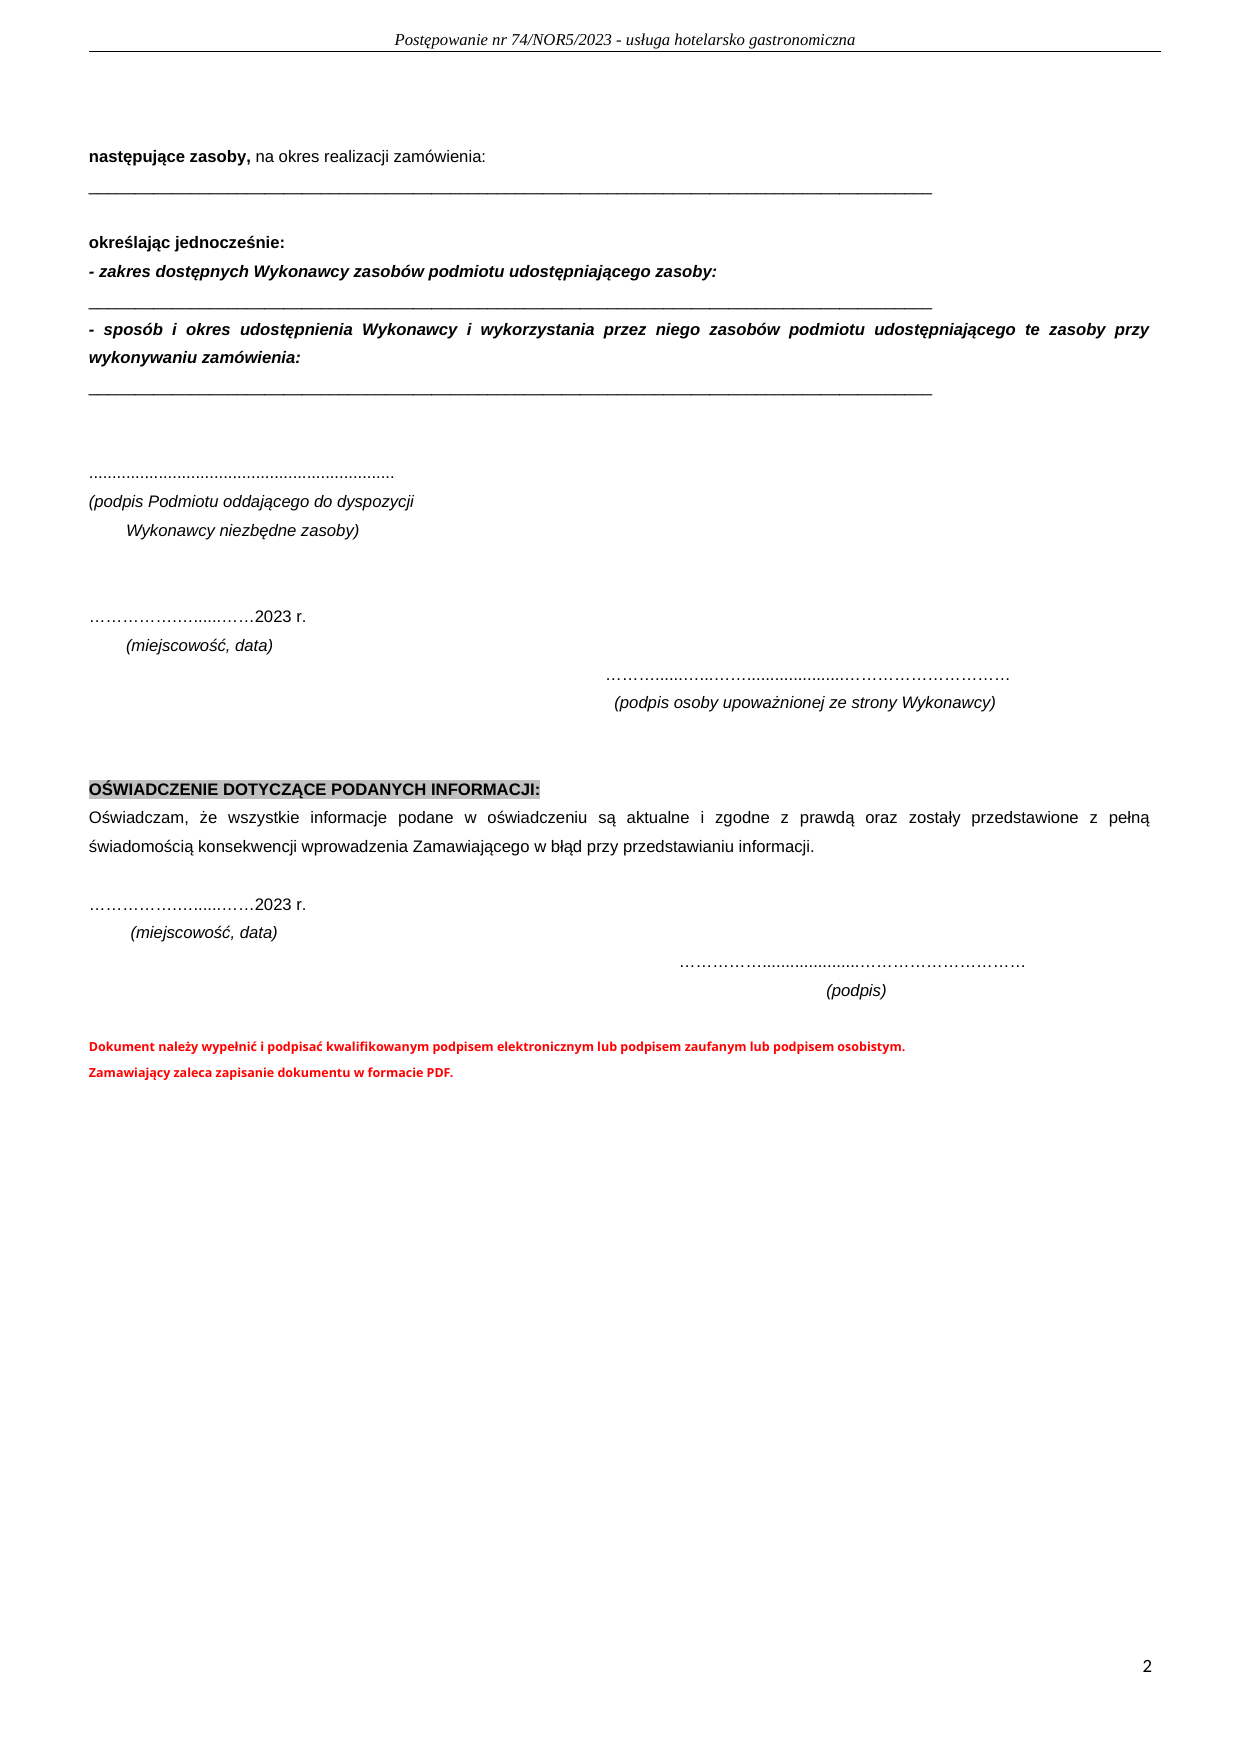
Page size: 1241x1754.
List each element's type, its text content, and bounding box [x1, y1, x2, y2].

text ………......…...…….....................………………………… [89, 664, 1152, 684]
text Wykonawcy niezbędne zasoby) [89, 521, 1152, 540]
text (miejscowość, data) [89, 923, 1152, 942]
text …………….…......……2023 r. [89, 894, 1152, 914]
text OŚWIADCZENIE DOTYCZĄCE PODANYCH INFORMACJI: [89, 779, 1152, 799]
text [89, 176, 1152, 195]
text Oświadczam, że wszystkie informacje podane w oświadczeniu są aktualne i zgodne z prawdą oraz zostały przedstawione z pełną świadomością konsekwencji wprowadzenia Zamawiającego w błąd przy przedstawianiu informacji. [89, 808, 1152, 856]
text (podpis osoby upoważnionej ze strony Wykonawcy) [605, 693, 1152, 712]
text Zamawiający zaleca zapisanie dokumentu w formacie PDF. [89, 1064, 1152, 1081]
text - sposób i okres udostępnienia Wykonawcy i wykorzystania przez niego zasobów podmiotu udostępniającego te zasoby przy wykonywaniu zamówienia: [89, 319, 1152, 367]
text następujące zasoby, na okres realizacji zamówienia: [89, 147, 1152, 166]
text Dokument należy wypełnić i podpisać kwalifikowanym podpisem elektronicznym lub podpisem zaufanym lub podpisem osobistym. [89, 1038, 1152, 1055]
text .................................................................. [89, 463, 1152, 482]
text ___________________________________________________________________________________________ [89, 291, 1152, 310]
text (miejscowość, data) [89, 636, 1152, 655]
text …………….....................………………………… [89, 952, 1152, 971]
text (podpis) [752, 981, 1152, 1000]
text - zakres dostępnych Wykonawcy zasobów podmiotu udostępniającego zasoby: [89, 262, 1152, 281]
text określając jednocześnie: [89, 233, 1152, 252]
text (podpis Podmiotu oddającego do dyspozycji [89, 492, 1152, 511]
text ___________________________________________________________________________________________ [89, 377, 1152, 396]
text …………….…......……2023 r. [89, 607, 1152, 626]
